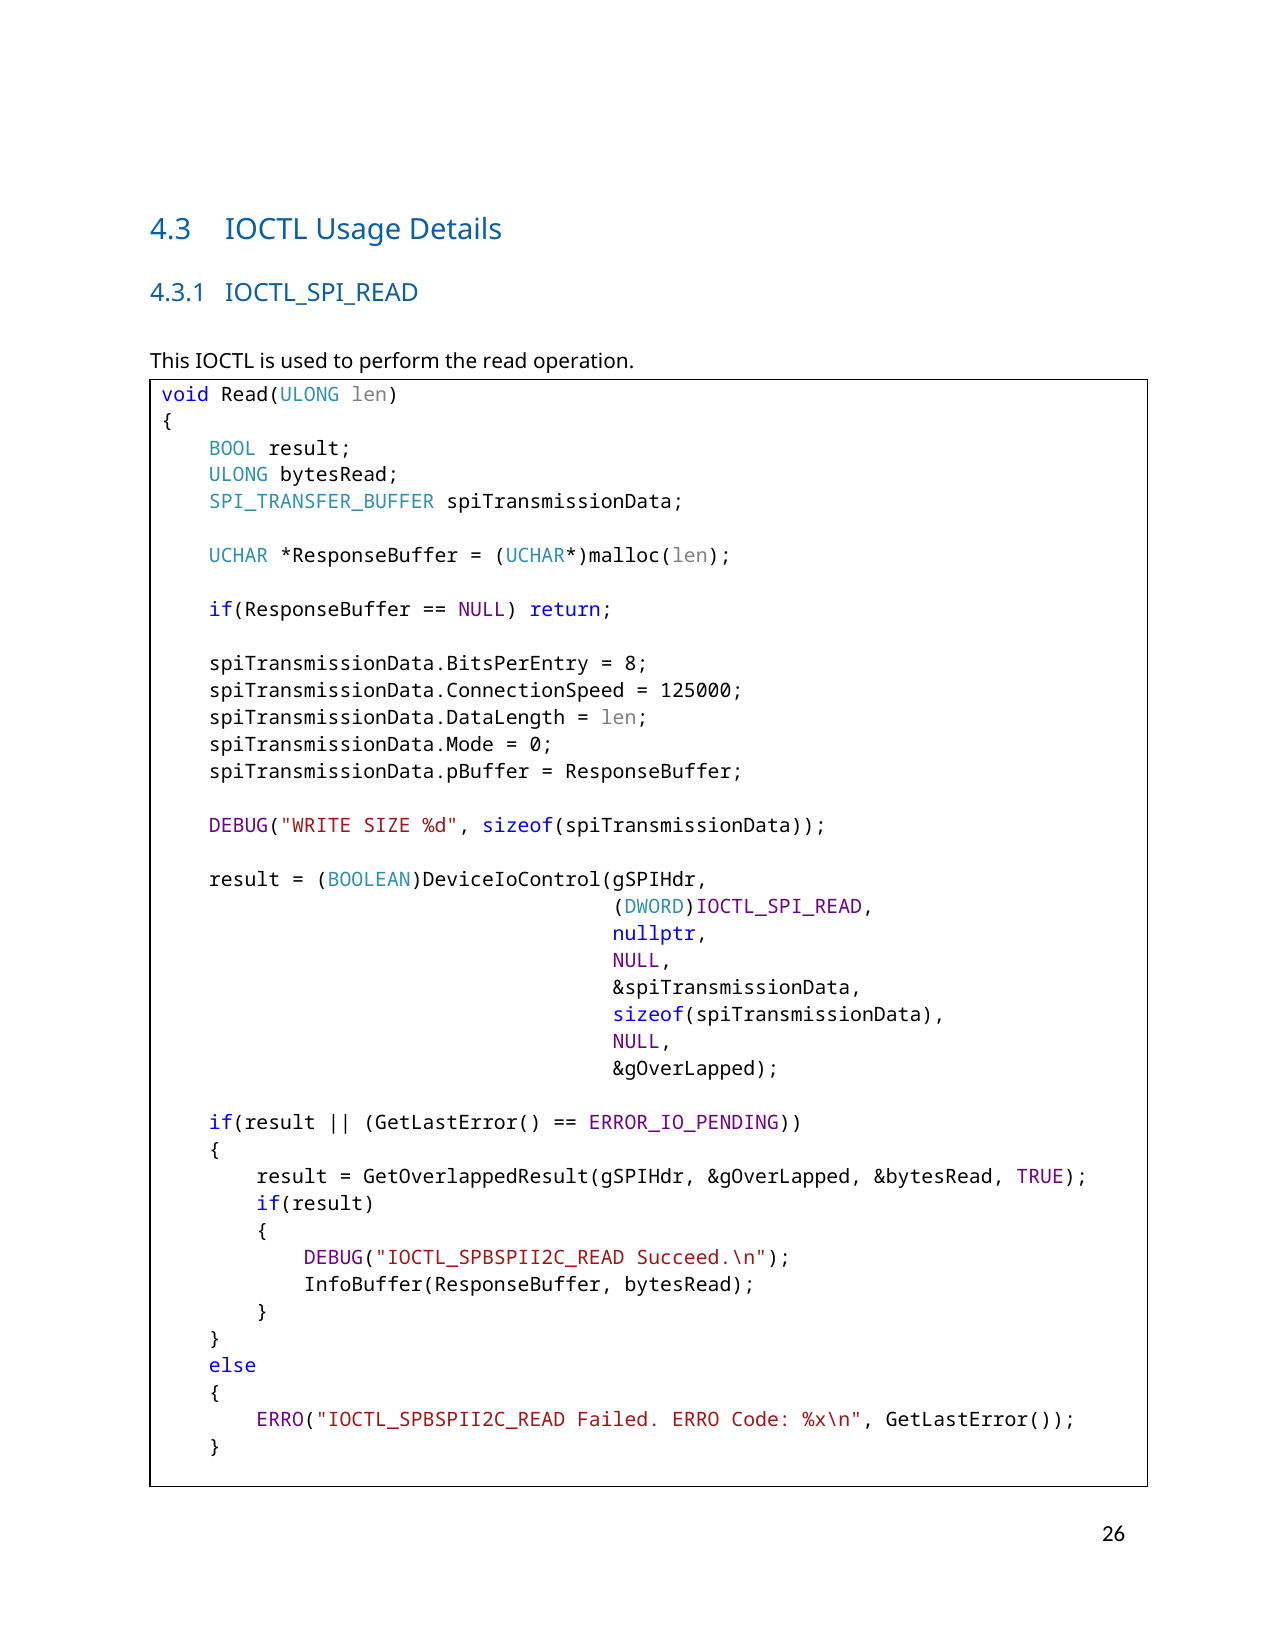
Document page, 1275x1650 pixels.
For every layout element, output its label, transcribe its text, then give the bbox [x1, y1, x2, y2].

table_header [151, 380, 1147, 1486]
text This IOCTL is used to perform the read operation. [150, 346, 1125, 374]
subtitle IOCTL Usage Details [150, 208, 1125, 248]
subtitle IOCTL_SPI_READ [150, 275, 1125, 309]
